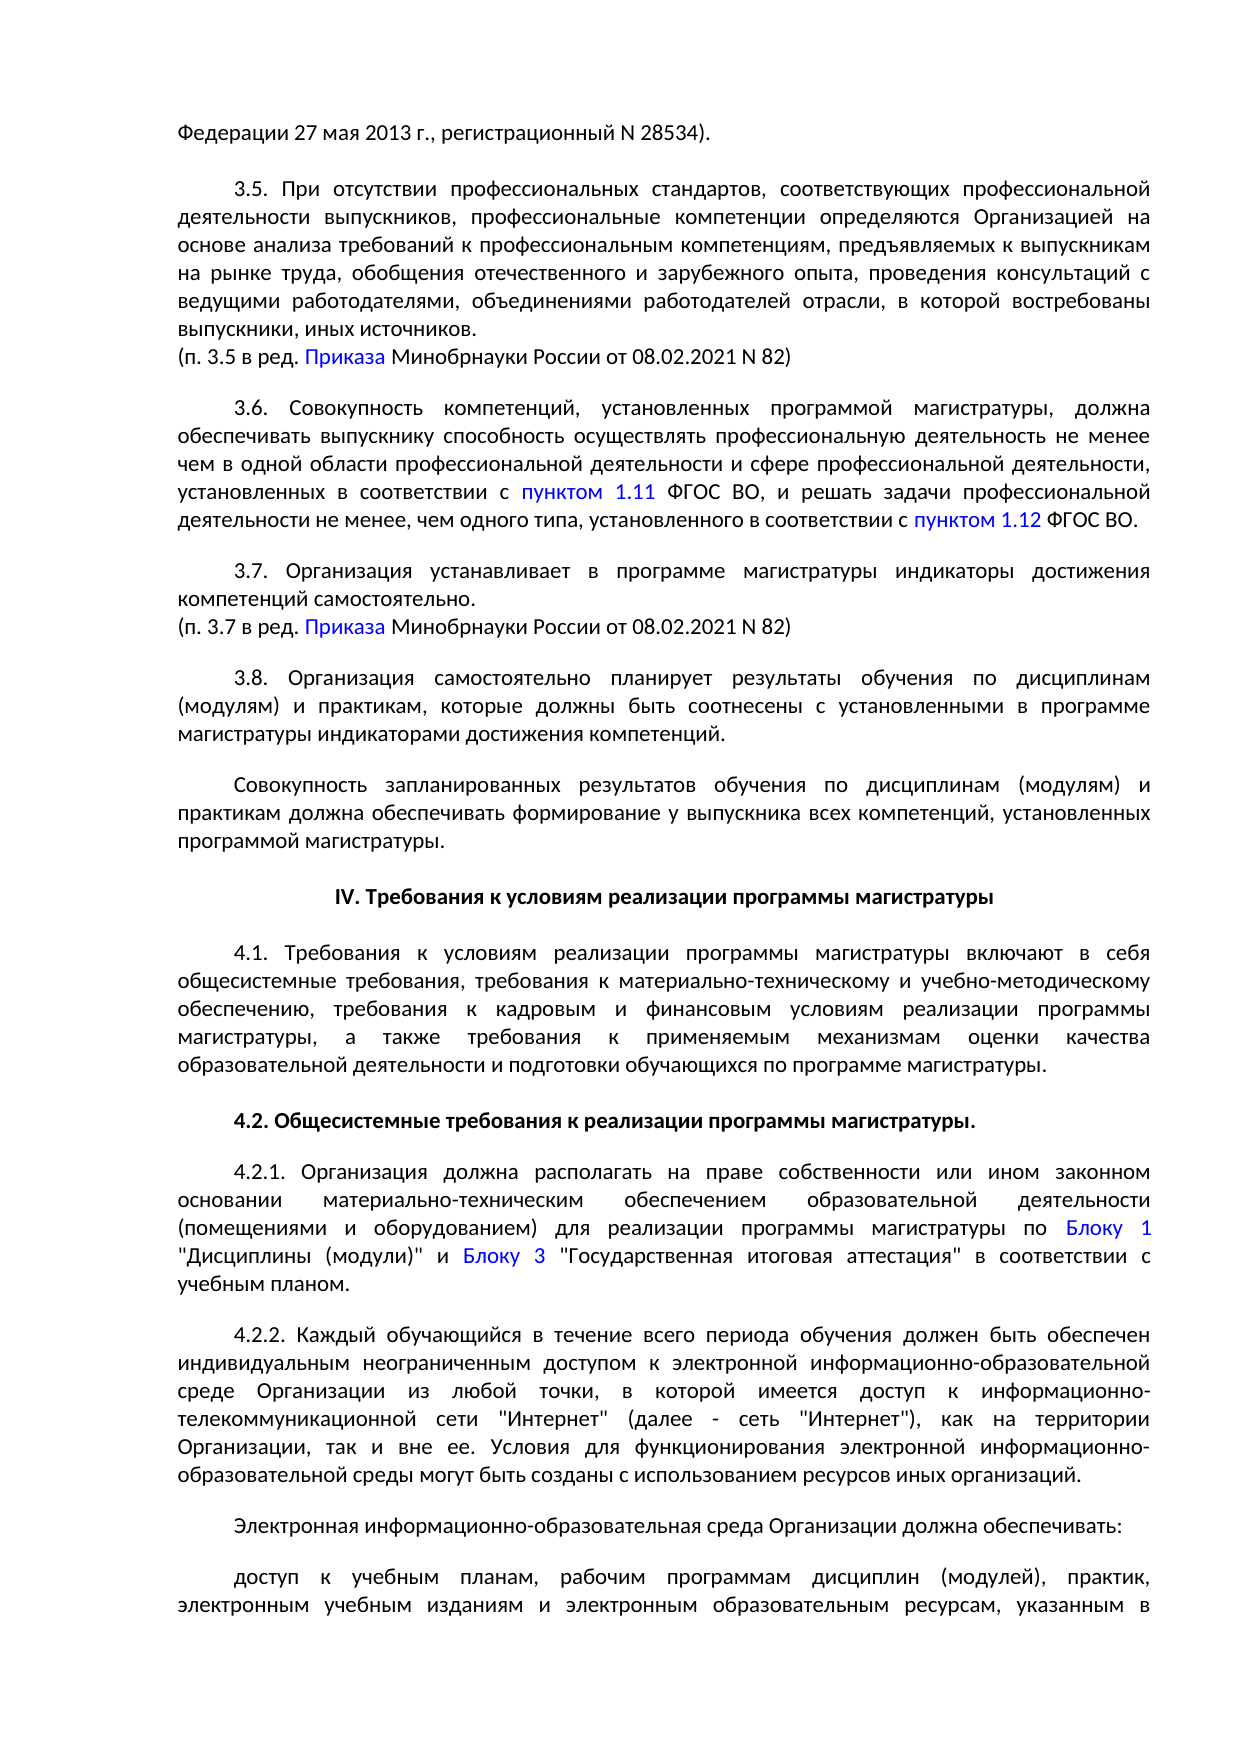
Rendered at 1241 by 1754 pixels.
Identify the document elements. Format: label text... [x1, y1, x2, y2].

text 4.2.1. Организация должна располагать на праве собственности или ином законном основании материально-техническим обеспечением образовательной деятельности (помещениями и оборудованием) для реализации программы магистратуры по Блоку 1 "Дисциплины (модули)" и Блоку 3 "Государственная итоговая аттестация" в соответствии с учебным планом. [177, 1157, 1152, 1297]
text 4.1. Требования к условиям реализации программы магистратуры включают в себя общесистемные требования, требования к материально-техническому и учебно-методическому обеспечению, требования к кадровым и финансовым условиям реализации программы магистратуры, а также требования к применяемым механизмам оценки качества образовательной деятельности и подготовки обучающихся по программе магистратуры. [177, 938, 1152, 1078]
text Электронная информационно-образовательная среда Организации должна обеспечивать: [177, 1511, 1152, 1539]
text 3.8. Организация самостоятельно планирует результаты обучения по дисциплинам (модулям) и практикам, которые должны быть соотнесены с установленными в программе магистратуры индикаторами достижения компетенций. [177, 663, 1152, 747]
title IV. Требования к условиям реализации программы магистратуры [177, 882, 1152, 910]
text (п. 3.7 в ред. Приказа Минобрнауки России от 08.02.2021 N 82) [177, 612, 1152, 640]
text 4.2.2. Каждый обучающийся в течение всего периода обучения должен быть обеспечен индивидуальным неограниченным доступом к электронной информационно-образовательной среде Организации из любой точки, в которой имеется доступ к информационно-телекоммуникационной сети "Интернет" (далее - сеть "Интернет"), как на территории Организации, так и вне ее. Условия для функционирования электронной информационно-образовательной среды могут быть созданы с использованием ресурсов иных организаций. [177, 1320, 1152, 1488]
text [177, 118, 1152, 146]
text (п. 3.5 в ред. Приказа Минобрнауки России от 08.02.2021 N 82) [177, 342, 1152, 370]
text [177, 1562, 1152, 1618]
text 3.5. При отсутствии профессиональных стандартов, соответствующих профессиональной деятельности выпускников, профессиональные компетенции определяются Организацией на основе анализа требований к профессиональным компетенциям, предъявляемых к выпускникам на рынке труда, обобщения отечественного и зарубежного опыта, проведения консультаций с ведущими работодателями, объединениями работодателей отрасли, в которой востребованы выпускники, иных источников. [177, 174, 1152, 342]
title 4.2. Общесистемные требования к реализации программы магистратуры. [177, 1106, 1152, 1134]
text 3.7. Организация устанавливает в программе магистратуры индикаторы достижения компетенций самостоятельно. [177, 556, 1152, 612]
text 3.6. Совокупность компетенций, установленных программой магистратуры, должна обеспечивать выпускнику способность осуществлять профессиональную деятельность не менее чем в одной области профессиональной деятельности и сфере профессиональной деятельности, установленных в соответствии с пунктом 1.11 ФГОС ВО, и решать задачи профессиональной деятельности не менее, чем одного типа, установленного в соответствии с пунктом 1.12 ФГОС ВО. [177, 393, 1152, 533]
text Совокупность запланированных результатов обучения по дисциплинам (модулям) и практикам должна обеспечивать формирование у выпускника всех компетенций, установленных программой магистратуры. [177, 770, 1152, 854]
